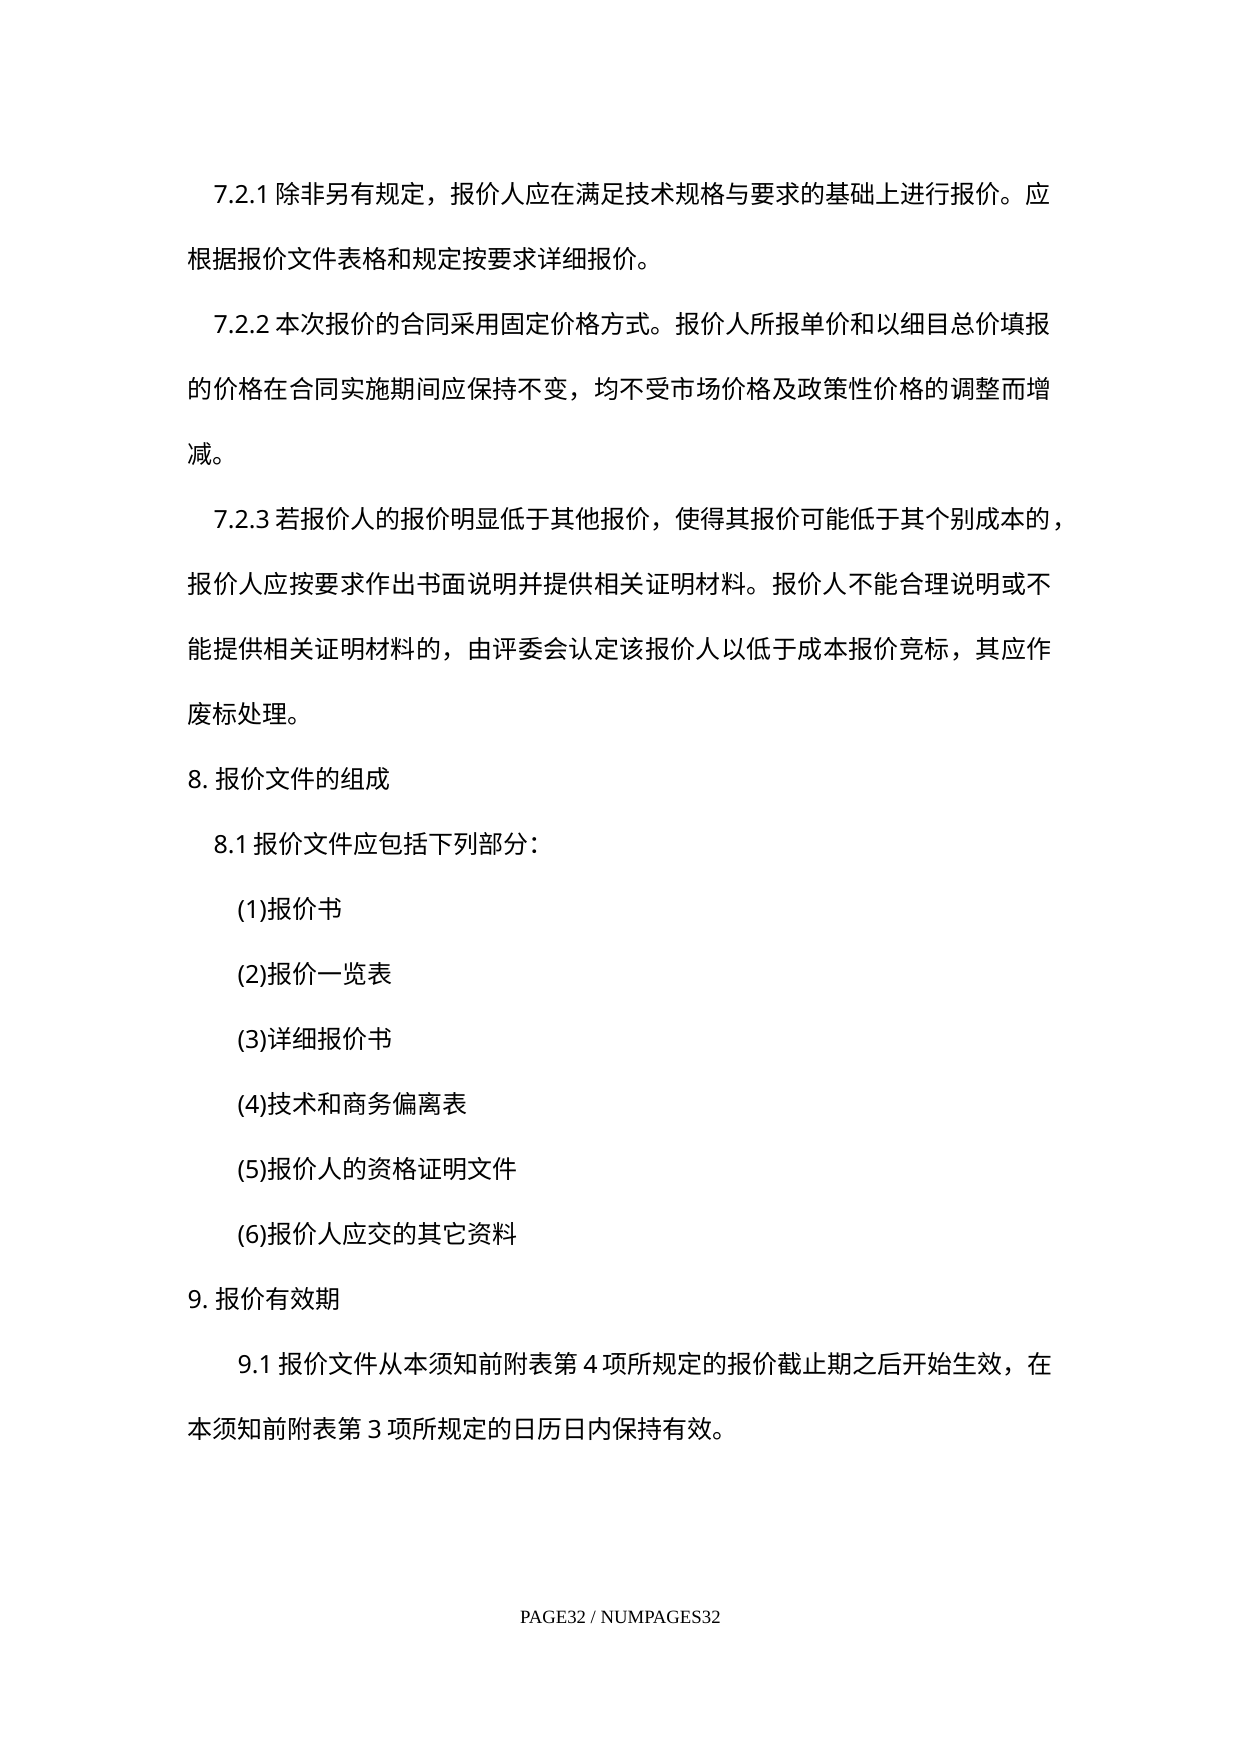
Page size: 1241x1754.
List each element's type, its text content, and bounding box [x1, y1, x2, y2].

text (2)报价一览表 [187, 940, 1053, 1005]
text (4)技术和商务偏离表 [187, 1070, 1053, 1135]
text 7.2.1除非另有规定，报价人应在满足技术规格与要求的基础上进行报价。应根据报价文件表格和规定按要求详细报价。 [187, 160, 1053, 290]
text (1)报价书 [187, 875, 1053, 940]
text 8. 报价文件的组成 [187, 745, 1053, 810]
text 7.2.2本次报价的合同采用固定价格方式。报价人所报单价和以细目总价填报的价格在合同实施期间应保持不变，均不受市场价格及政策性价格的调整而增减。 [187, 290, 1053, 485]
text (3)详细报价书 [187, 1005, 1053, 1070]
text 8.1报价文件应包括下列部分： [187, 810, 1053, 875]
text 7.2.3若报价人的报价明显低于其他报价，使得其报价可能低于其个别成本的，报价人应按要求作出书面说明并提供相关证明材料。报价人不能合理说明或不能提供相关证明材料的，由评委会认定该报价人以低于成本报价竞标，其应作废标处理。 [187, 485, 1053, 745]
text 9.1报价文件从本须知前附表第4项所规定的报价截止期之后开始生效，在本须知前附表第3项所规定的日历日内保持有效。 [187, 1330, 1053, 1460]
text (5)报价人的资格证明文件 [187, 1135, 1053, 1200]
text 9. 报价有效期 [187, 1265, 1053, 1330]
text (6)报价人应交的其它资料 [187, 1200, 1053, 1265]
